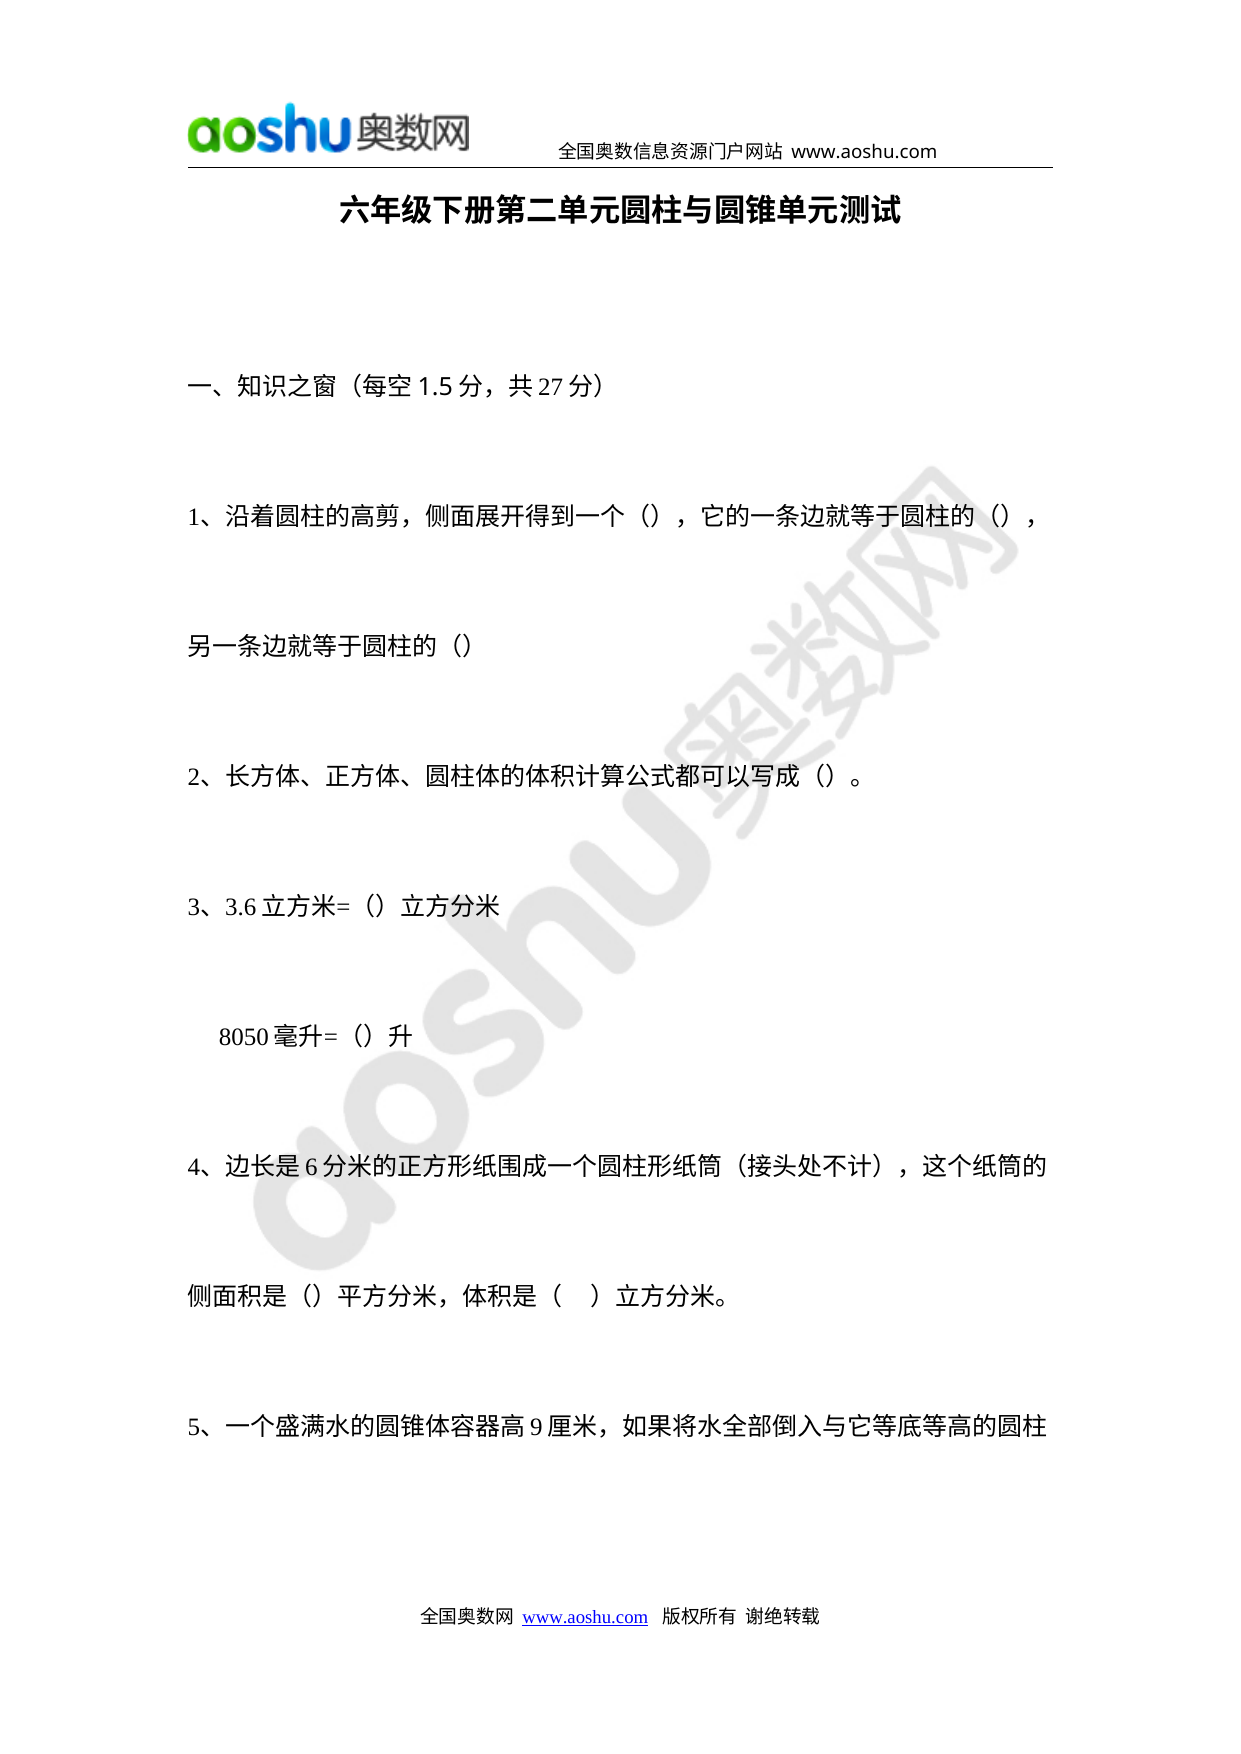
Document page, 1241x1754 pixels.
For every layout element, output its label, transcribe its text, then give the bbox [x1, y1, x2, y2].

text 六年级下册第二单元圆柱与圆锥单元测试 [187, 175, 1053, 240]
picture [187, 88, 469, 159]
